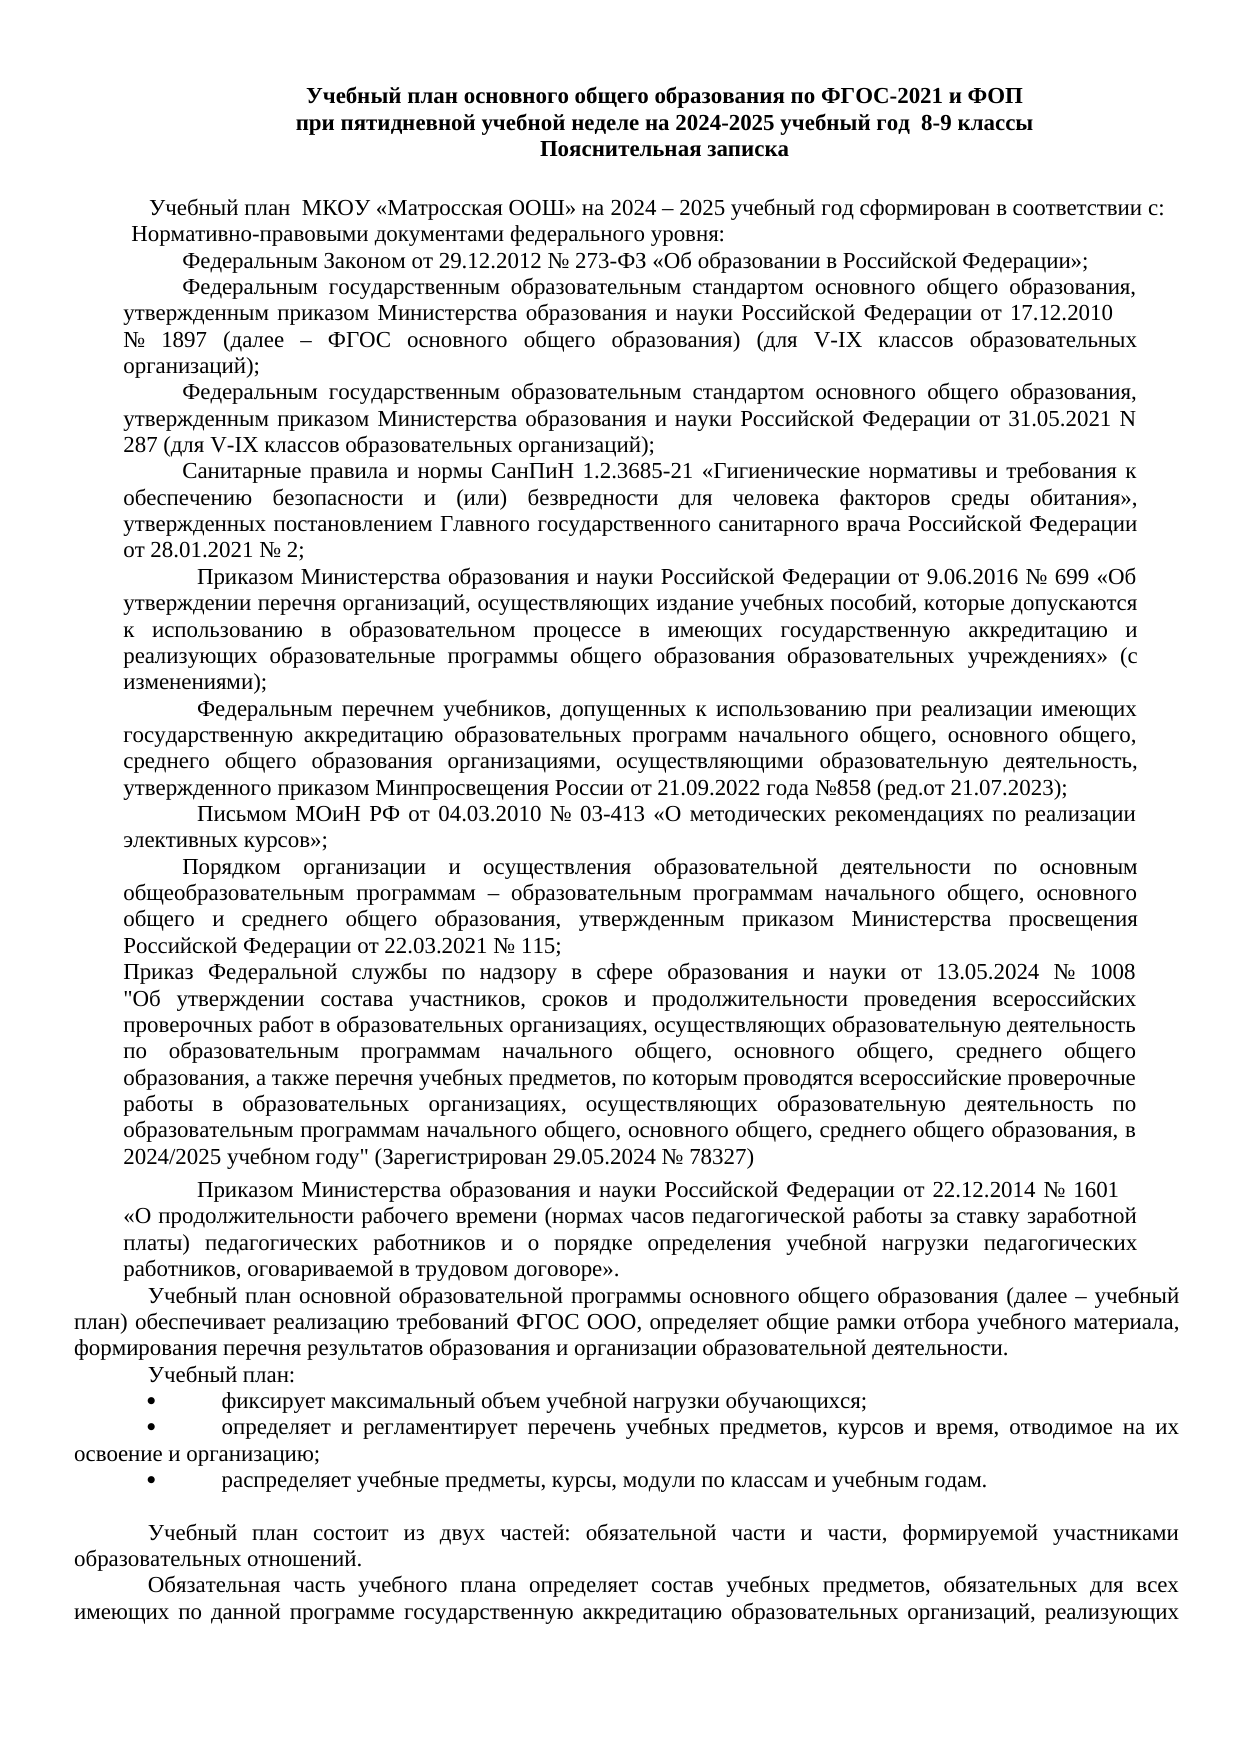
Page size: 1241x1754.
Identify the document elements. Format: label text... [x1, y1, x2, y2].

text «О продолжительности рабочего времени (нормах часов педагогической работы за ставку заработной платы) педагогических работников и о порядке определения учебной нагрузки педагогических работников, оговариваемой в трудовом договоре». [123, 1203, 1137, 1282]
text Учебный план основного общего образования по ФГОС-2021 и ФОП [74, 82, 1181, 109]
text Приказ Федеральной службы по надзору в сфере образования и науки от 13.05.2024 № 1008 "Об утверждении состава участников, сроков и продолжительности проведения всероссийских проверочных работ в образовательных организациях, осуществляющих образовательную деятельность по образовательным программам начального общего, основного общего, среднего общего образования, а также перечня учебных предметов, по которым проводятся всероссийские проверочные работы в образовательных организациях, осуществляющих образовательную деятельность по образовательным программам начального общего, основного общего, среднего общего образования, в 2024/2025 учебном году" (Зарегистрирован 29.05.2024 № 78327) [123, 958, 1137, 1169]
list фиксирует максимальный объем учебной нагрузки обучающихся; [74, 1387, 1181, 1413]
text Учебный план состоит из двух частей: обязательной части и части, формируемой участниками образовательных отношений. [74, 1519, 1181, 1572]
text Федеральным Законом от 29.12.2012 № 273-ФЗ «Об образовании в Российской Федерации»; [182, 247, 1181, 273]
text Санитарные правила и нормы СанПиН 1.2.3685-21 «Гигиенические нормативы и требования к обеспечению безопасности и (или) безвредности для человека факторов среды обитания», утвержденных постановлением Главного государственного санитарного врача Российской Федерации от 28.01.2021 № 2; [123, 457, 1138, 563]
text Приказом Министерства образования и науки Российской Федерации от 9.06.2016 № 699 «Об утверждении перечня организаций, осуществляющих издание учебных пособий, которые допускаются к использованию в образовательном процессе в имеющих государственную аккредитацию и реализующих образовательные программы общего образования образовательных учреждениях» (с изменениями); [123, 563, 1138, 695]
text Федеральным государственным образовательным стандартом основного общего образования, утвержденным приказом Министерства образования и науки Российской Федерации от 31.05.2021 N 287 (для V-IX классов образовательных организаций); [123, 378, 1138, 457]
text Федеральным государственным образовательным стандартом основного общего образования, утвержденным приказом Министерства образования и науки Российской Федерации от 17.12.2010 [123, 273, 1137, 326]
list распределяет учебные предметы, курсы, модули по классам и учебным годам. [74, 1466, 1181, 1492]
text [74, 1572, 1181, 1624]
text Федеральным перечнем учебников, допущенных к использованию при реализации имеющих государственную аккредитацию образовательных программ начального общего, основного общего, среднего общего образования организациями, осуществляющими образовательную деятельность, утвержденного приказом Минпросвещения России от 21.09.2022 года №858 (ред.от 21.07.2023); [123, 695, 1138, 800]
text № 1897 (далее – ФГОС основного общего образования) (для V-IX классов образовательных организаций); [123, 326, 1138, 378]
list Нормативно-правовыми документами федерального уровня: [74, 220, 1181, 247]
text Учебный план МКОУ «Матросская ООШ» на 2024 – 2025 учебный год сформирован в соответствии с: [149, 194, 1181, 220]
text Порядком организации и осуществления образовательной деятельности по основным общеобразовательным программам – образовательным программам начального общего, основного общего и среднего общего образования, утвержденным приказом Министерства просвещения Российской Федерации от 22.03.2021 № 115; [123, 853, 1138, 958]
text Учебный план основной образовательной программы основного общего образования (далее – учебный план) обеспечивает реализацию требований ФГОС ООО, определяет общие рамки отбора учебного материала, формирования перечня результатов образования и организации образовательной деятельности. [74, 1282, 1181, 1361]
text Письмом МОиН РФ от 04.03.2010 № 03-413 «О методических рекомендациях по реализации элективных курсов»; [123, 800, 1137, 853]
text Приказом Министерства образования и науки Российской Федерации от 22.12.2014 № 1601 [197, 1176, 1181, 1203]
list определяет и регламентирует перечень учебных предметов, курсов и время, отводимое на их освоение и организацию; [74, 1413, 1181, 1466]
text при пятидневной учебной неделе на 2024-2025 учебный год 8-9 классы [74, 109, 1181, 135]
text Пояснительная записка [74, 135, 1181, 161]
text Учебный план: [74, 1361, 1181, 1387]
